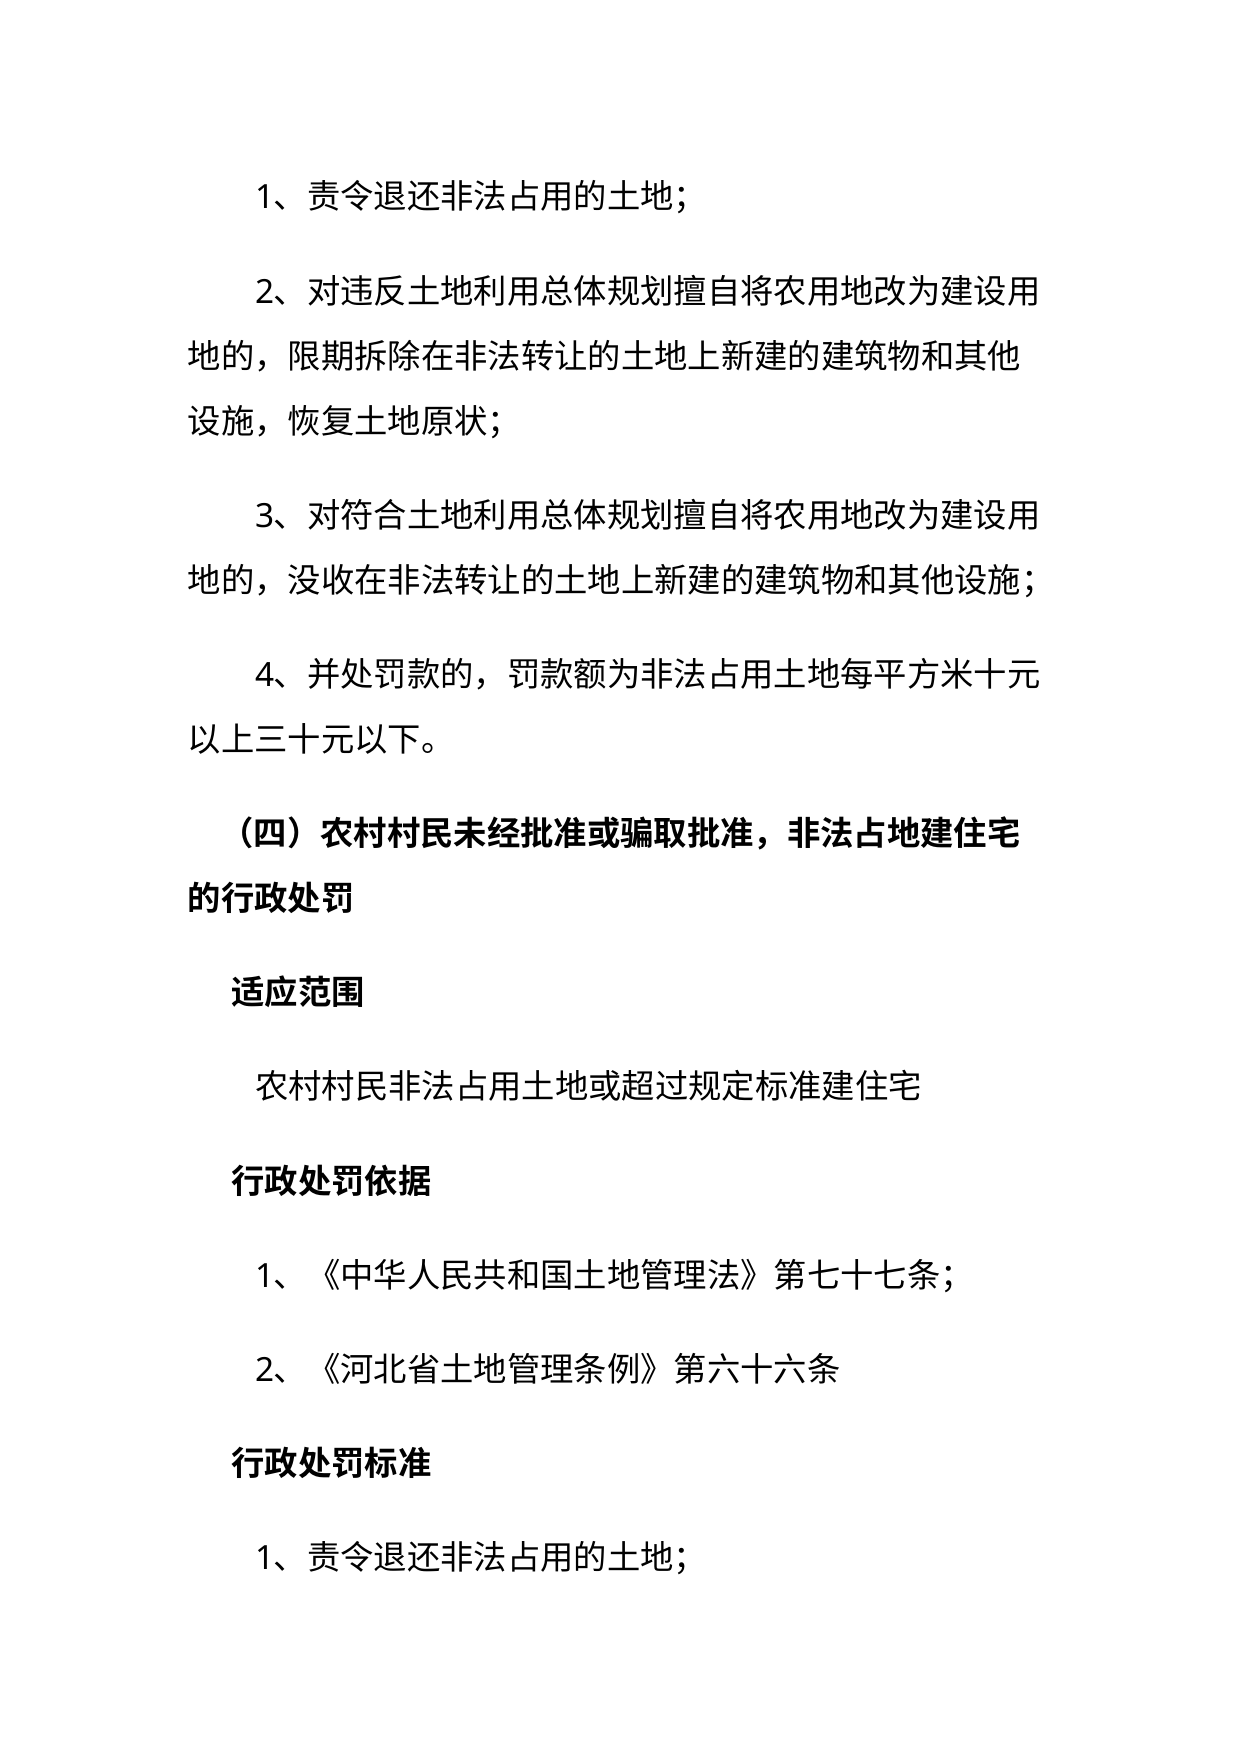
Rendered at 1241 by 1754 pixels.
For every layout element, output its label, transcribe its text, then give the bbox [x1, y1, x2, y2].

text 行政处罚依据 [187, 1146, 1053, 1211]
text 行政处罚标准 [187, 1429, 1053, 1494]
text 4、并处罚款的，罚款额为非法占用土地每平方米十元以上三十元以下。 [187, 639, 1053, 769]
text 农村村民非法占用土地或超过规定标准建住宅 [187, 1052, 1053, 1117]
text 2、《河北省土地管理条例》第六十六条 [187, 1334, 1053, 1399]
text （四）农村村民未经批准或骗取批准，非法占地建住宅的行政处罚 [187, 799, 1053, 929]
text 适应范围 [187, 958, 1053, 1023]
text 1、责令退还非法占用的土地； [187, 162, 1053, 227]
text 2、对违反土地利用总体规划擅自将农用地改为建设用地的，限期拆除在非法转让的土地上新建的建筑物和其他设施，恢复土地原状； [187, 256, 1053, 451]
text 3、对符合土地利用总体规划擅自将农用地改为建设用地的，没收在非法转让的土地上新建的建筑物和其他设施； [187, 480, 1053, 610]
text 1、《中华人民共和国土地管理法》第七十七条； [187, 1240, 1053, 1305]
text 1、责令退还非法占用的土地； [187, 1523, 1053, 1588]
